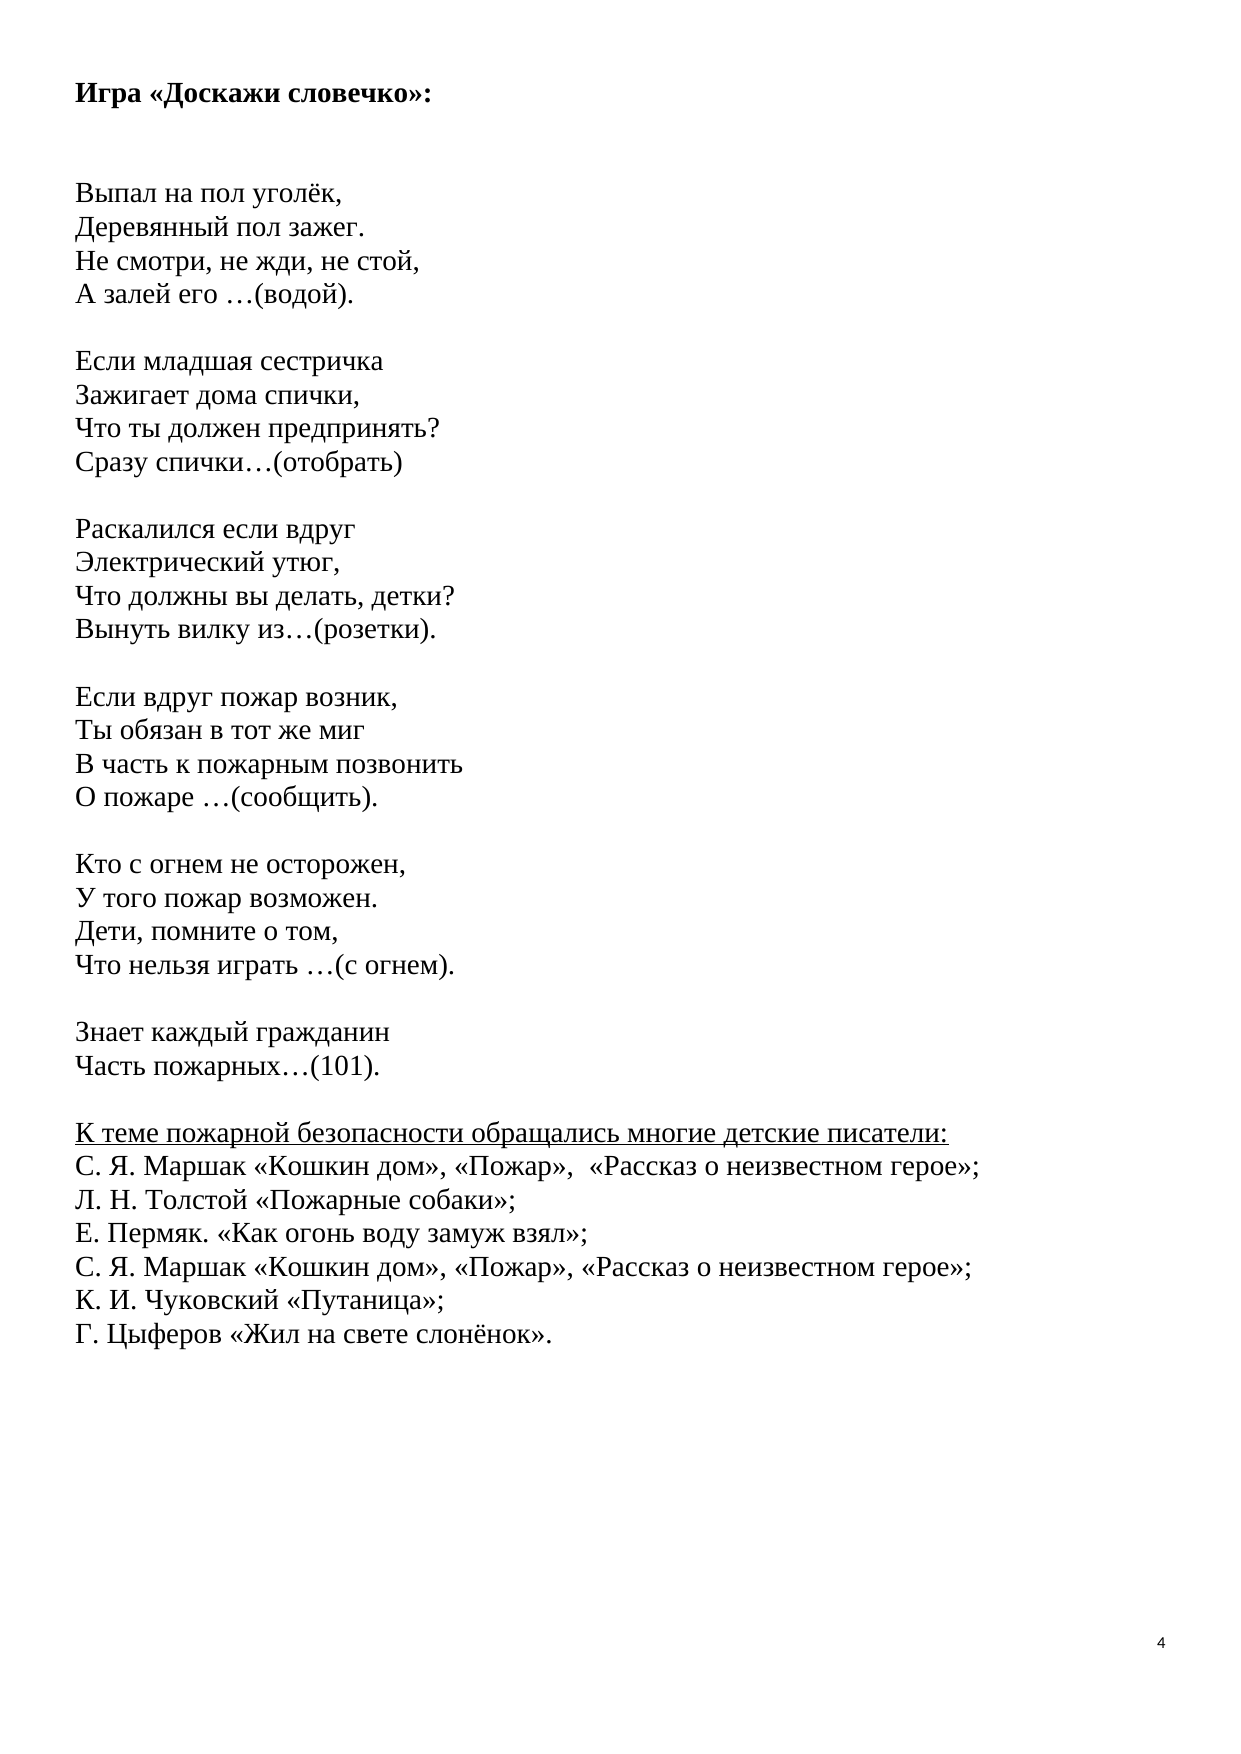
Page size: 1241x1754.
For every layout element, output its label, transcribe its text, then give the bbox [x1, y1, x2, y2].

text Игра «Доскажи словечко»: [75, 75, 1165, 108]
text Сразу спички…(отобрать) [75, 444, 1165, 477]
text Ты обязан в тот же миг [75, 712, 1165, 746]
text К теме пожарной безопасности обращались многие детские писатели: [75, 1115, 1165, 1148]
text Деревянный пол зажег. [75, 209, 1165, 243]
text С. Я. Маршак «Кошкин дом», «Пожар», «Рассказ о неизвестном герое»; [75, 1148, 1165, 1182]
text В часть к пожарным позвонить [75, 746, 1165, 779]
text С. Я. Маршак «Кошкин дом», «Пожар», «Рассказ о неизвестном герое»; [75, 1249, 1165, 1282]
text Дети, помните о том, [75, 913, 1165, 947]
text Что нельзя играть …(с огнем). [75, 947, 1165, 981]
text Кто с огнем не осторожен, [75, 846, 1165, 880]
text Е. Пермяк. «Как огонь воду замуж взял»; [75, 1215, 1165, 1249]
text Выпал на пол уголёк, [75, 176, 1165, 209]
text Часть пожарных…(101). [75, 1048, 1165, 1081]
text А залей его …(водой). [75, 276, 1165, 310]
text Если младшая сестричка [75, 343, 1165, 377]
text Что должны вы делать, детки? [75, 578, 1165, 612]
text Зажигает дома спички, [75, 377, 1165, 410]
text Знает каждый гражданин [75, 1014, 1165, 1048]
text Раскалился если вдруг [75, 511, 1165, 544]
text Что ты должен предпринять? [75, 410, 1165, 444]
text У того пожар возможен. [75, 880, 1165, 913]
text Л. Н. Толстой «Пожарные собаки»; [75, 1182, 1165, 1215]
text К. И. Чуковский «Путаница»; [75, 1282, 1165, 1316]
text Г. Цыферов «Жил на свете слонёнок». [75, 1316, 1165, 1349]
text О пожаре …(сообщить). [75, 779, 1165, 813]
text Вынуть вилку из…(розетки). [75, 612, 1165, 645]
text Если вдруг пожар возник, [75, 679, 1165, 712]
text Не смотри, не жди, не стой, [75, 243, 1165, 276]
text Электрический утюг, [75, 544, 1165, 578]
